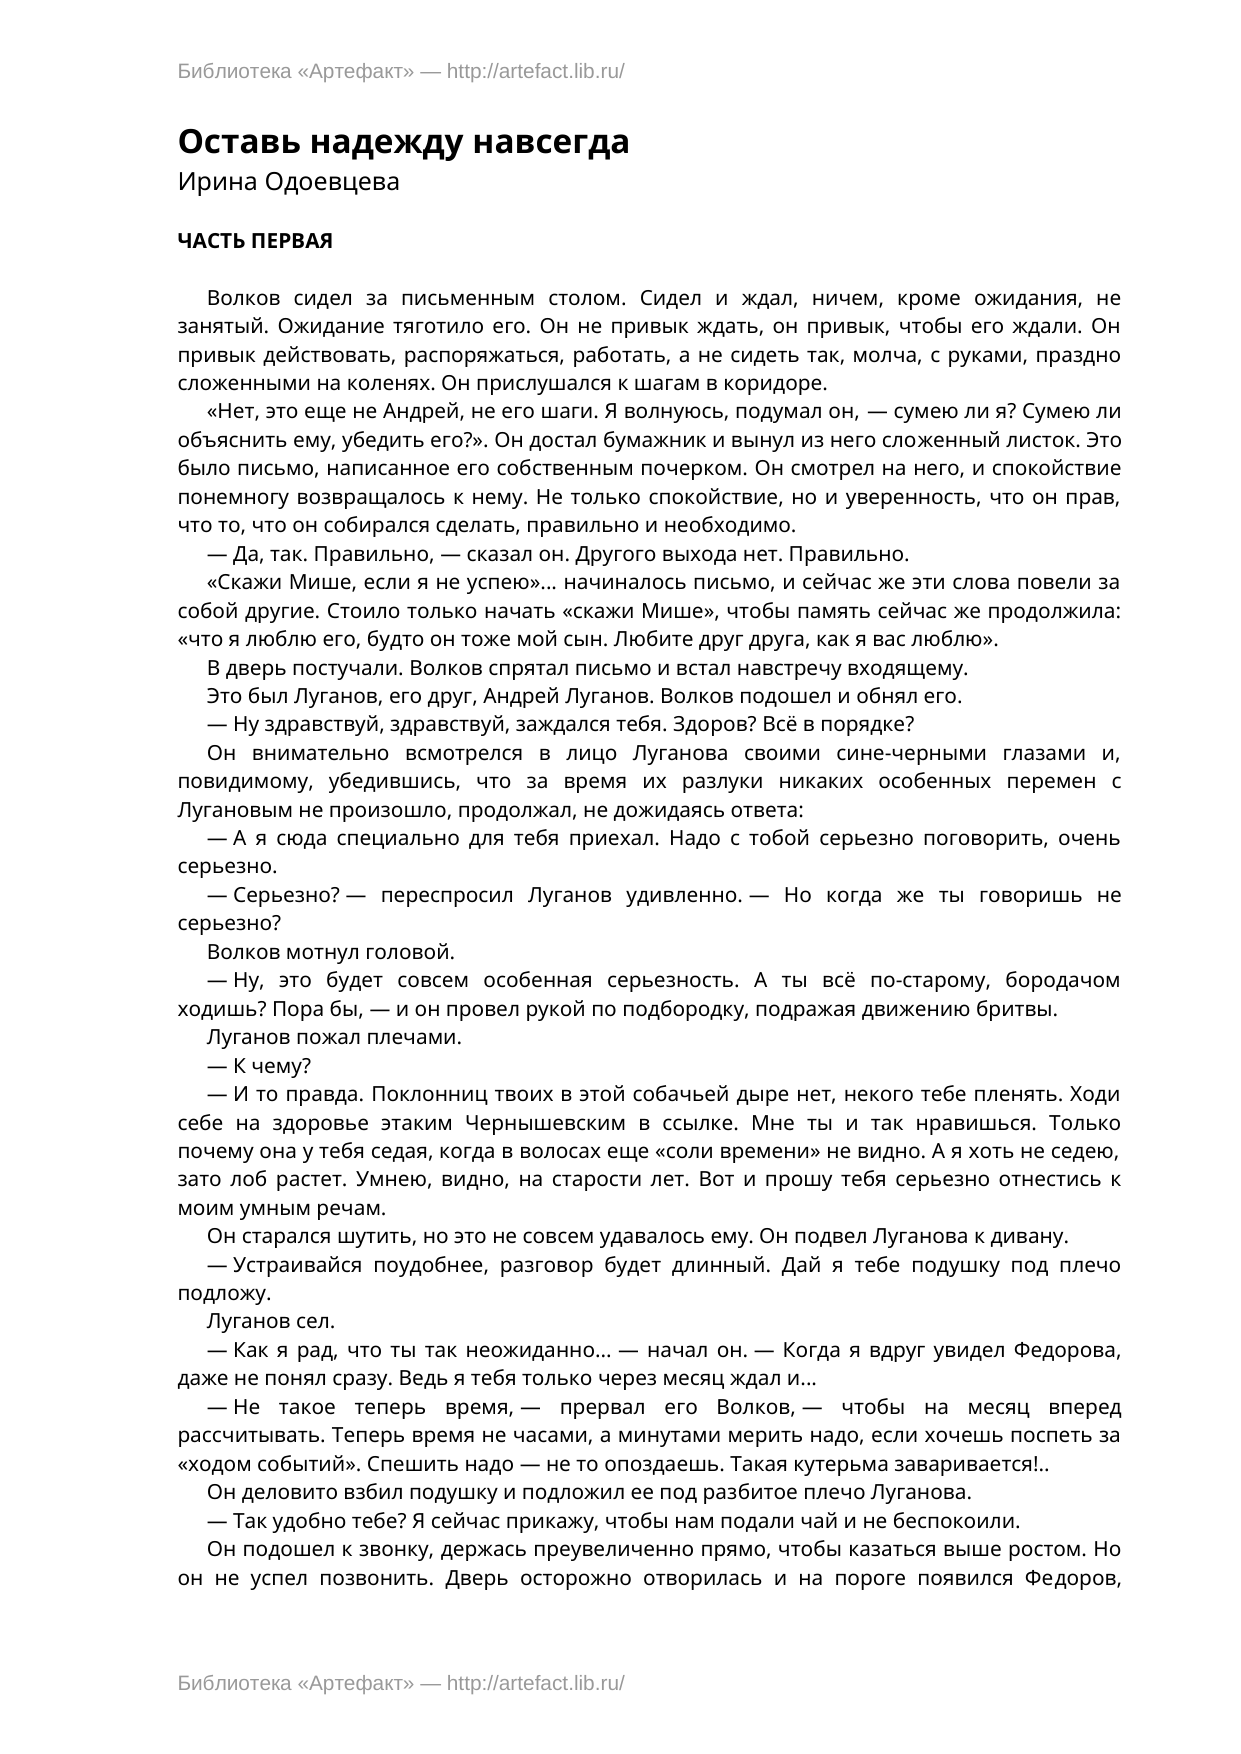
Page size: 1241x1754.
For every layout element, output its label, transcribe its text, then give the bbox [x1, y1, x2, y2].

subtitle Оставь надежду навсегда [177, 118, 1122, 163]
text — К чему? [177, 1051, 1122, 1079]
text Волков мотнул головой. [177, 937, 1122, 965]
text «Скажи Мише, если я не успею»... начиналось письмо, и сейчас же эти слова повели за собой другие. Стоило только начать «скажи Мише», чтобы память сейчас же продолжила: «что я люблю его, будто он тоже мой сын. Любите друг друга, как я вас люблю». [177, 567, 1122, 653]
text «Нет, это еще не Андрей, не его шаги. Я волнуюсь, подумал он, — сумею ли я? Сумею ли объяснить ему, убедить его?». Он достал бумажник и вынул из него сложенный листок. Это было письмо, написанное его собственным почерком. Он смотрел на него, и спокойствие понемногу возвращалось к нему. Не только спокойствие, но и уверенность, что он прав, что то, что он собирался сделать, правильно и необходимо. [177, 397, 1122, 539]
text — И то правда. Поклонниц твоих в этой собачьей дыре нет, некого тебе пленять. Ходи себе на здоровье этаким Чернышевским в ссылке. Мне ты и так нравишься. Только почему она у тебя седая, когда в волосах еще «соли времени» не видно. А я хоть не седею, зато лоб растет. Умнею, видно, на старости лет. Вот и прошу тебя серьезно отнестись к моим умным речам. [177, 1079, 1122, 1221]
text ЧАСТЬ ПЕРВАЯ [177, 226, 1122, 254]
text Луганов сел. [177, 1307, 1122, 1335]
text Он старался шутить, но это не совсем удавалось ему. Он подвел Луганова к дивану. [177, 1221, 1122, 1250]
text Это был Луганов, его друг, Андрей Луганов. Волков подошел и обнял его. [177, 681, 1122, 709]
text В дверь постучали. Волков спрятал письмо и встал навстречу входящему. [177, 653, 1122, 681]
text — Как я рад, что ты так неожиданно... — начал он. — Когда я вдруг увидел Федорова, даже не понял сразу. Ведь я тебя только через месяц ждал и... [177, 1335, 1122, 1392]
text — Так удобно тебе? Я сейчас прикажу, чтобы нам подали чай и не беспокоили. [177, 1506, 1122, 1534]
text — Не такое теперь время, — прервал его Волков, — чтобы на месяц вперед рассчитывать. Теперь время не часами, а минутами мерить надо, если хочешь поспеть за «ходом событий». Спешить надо — не то опоздаешь. Такая кутерьма заваривается!.. [177, 1392, 1122, 1477]
text Он деловито взбил подушку и подложил ее под разбитое плечо Луганова. [177, 1477, 1122, 1506]
text Он внимательно всмотрелся в лицо Луганова своими сине-черными глазами и, повидимому, убедившись, что за время их разлуки никаких особенных перемен с Лугановым не произошло, продолжал, не дожидаясь ответа: [177, 738, 1122, 823]
text Волков сидел за письменным столом. Сидел и ждал, ничем, кроме ожидания, не занятый. Ожидание тяготило его. Он не привык ждать, он привык, чтобы его ждали. Он привык действовать, распоряжаться, работать, а не сидеть так, молча, с руками, праздно сложенными на коленях. Он прислушался к шагам в коридоре. [177, 283, 1122, 397]
text — Устраивайся поудобнее, разговор будет длинный. Дай я тебе подушку под плечо подложу. [177, 1250, 1122, 1307]
text — Да, так. Правильно, — сказал он. Другого выхода нет. Правильно. [177, 539, 1122, 567]
text — Ну здравствуй, здравствуй, заждался тебя. Здоров? Всё в порядке? [177, 709, 1122, 738]
text Луганов пожал плечами. [177, 1022, 1122, 1051]
text — Ну, это будет совсем особенная серьезность. А ты всё по-старому, бородачом ходишь? Пора бы, — и он провел рукой по подбородку, подражая движению бритвы. [177, 965, 1122, 1022]
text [177, 1534, 1122, 1591]
text Ирина Одоевцева [177, 163, 1122, 198]
text — А я сюда специально для тебя приехал. Надо с тобой серьезно поговорить, очень серьезно. [177, 823, 1122, 880]
text — Серьезно? — переспросил Луганов удивленно. — Но когда же ты говоришь не серьезно? [177, 880, 1122, 937]
